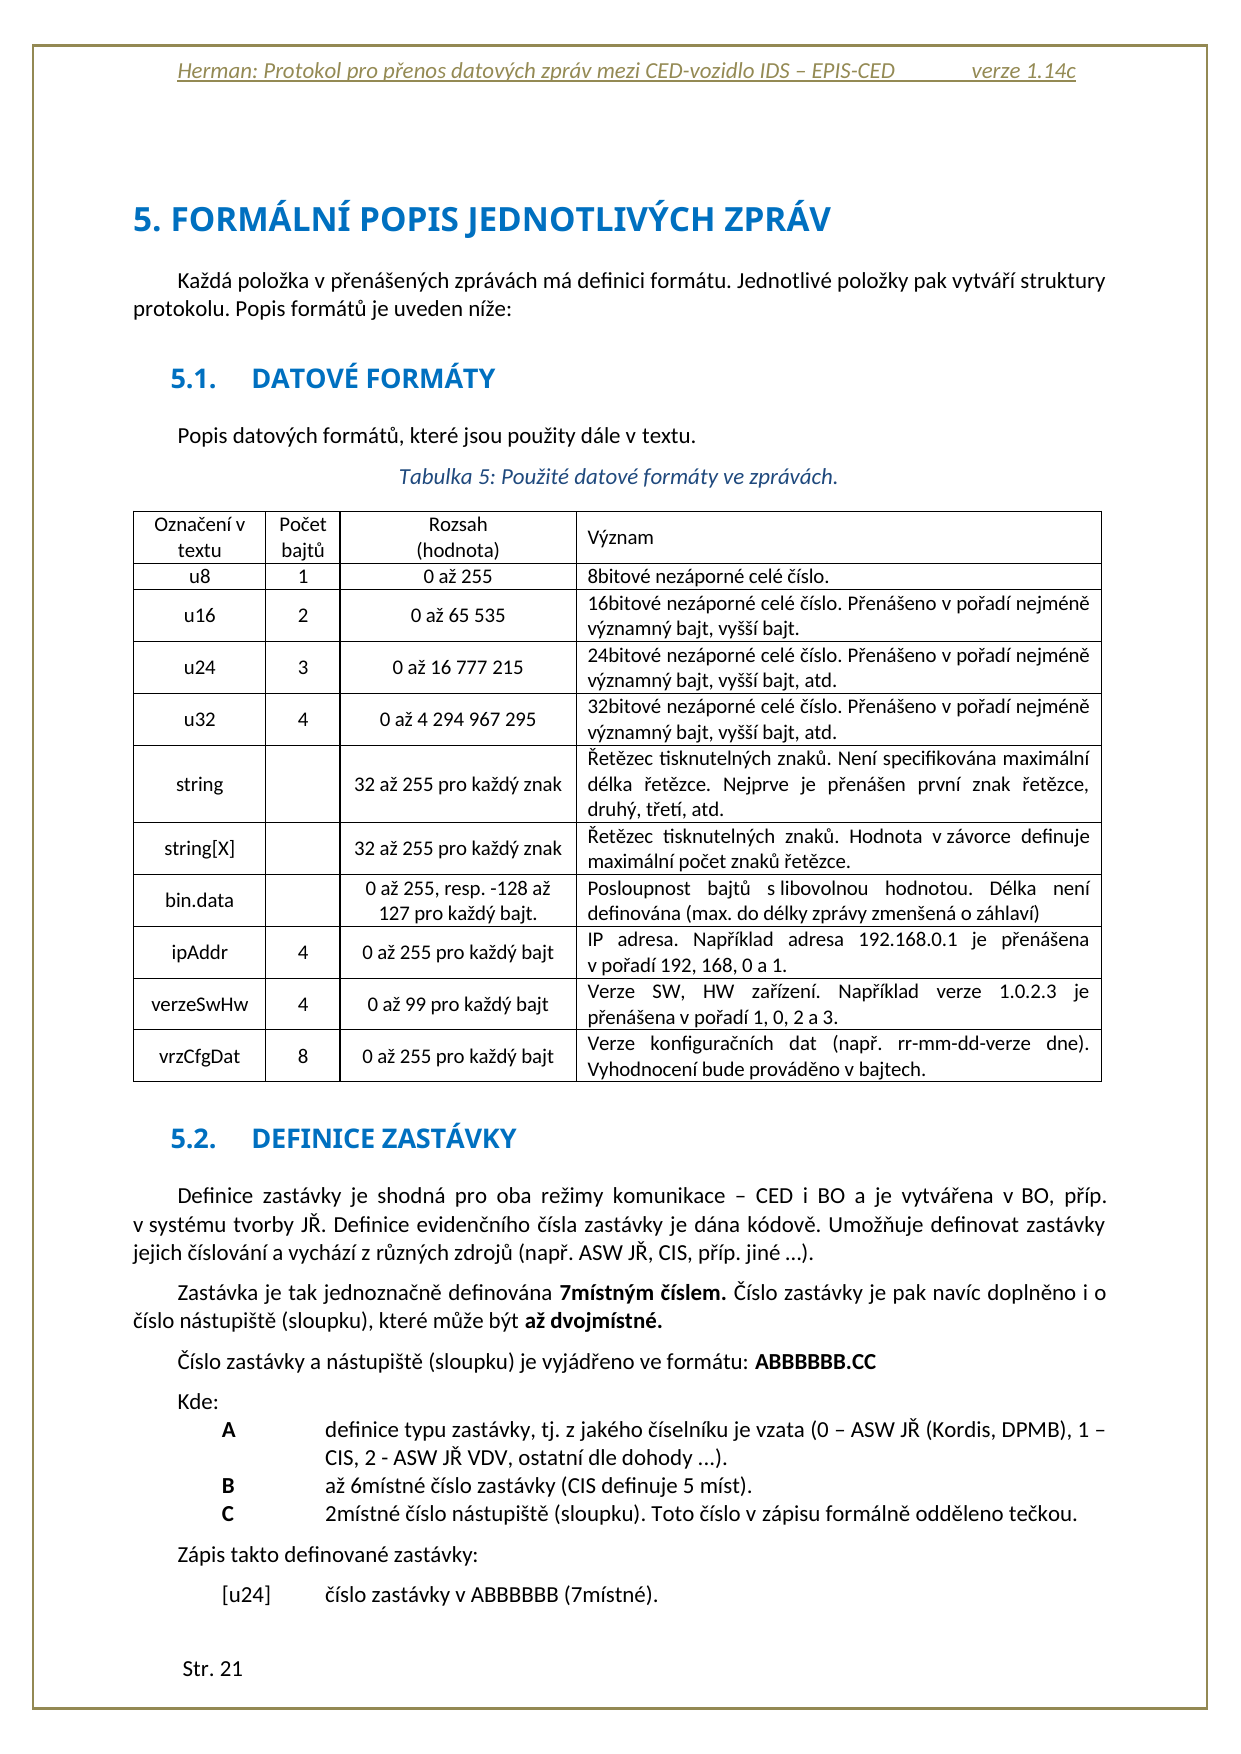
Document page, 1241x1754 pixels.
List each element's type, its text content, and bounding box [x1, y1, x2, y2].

text Každá položka v přenášených zprávách má definici formátu. Jednotlivé položky pak vytváří struktury protokolu. Popis formátů je uveden níže: [133, 266, 1107, 322]
table_header Rozsah (hodnota) [341, 512, 576, 562]
text Číslo zastávky a nástupiště (sloupku) je vyjádřeno ve formátu: ABBBBBB.CC [133, 1347, 1107, 1375]
table_cell 24bitové nezáporné celé číslo. Přenášeno v pořadí nejméně významný bajt, vyšší bajt, atd. [577, 642, 1101, 693]
table_cell 1 [266, 564, 339, 589]
table_cell IP adresa. Například adresa 192.168.0.1 je přenášena v pořadí 192, 168, 0 a 1. [577, 927, 1101, 977]
table_cell bin.data [134, 875, 265, 926]
table_cell 0 až 65 535 [341, 590, 576, 641]
text Zápis takto definované zastávky: [133, 1540, 1107, 1568]
table_cell Verze SW, HW zařízení. Například verze 1.0.2.3 je přenášena v pořadí 1, 0, 2 a 3. [577, 979, 1101, 1029]
table_cell [266, 746, 339, 822]
table_cell 32bitové nezáporné celé číslo. Přenášeno v pořadí nejméně významný bajt, vyšší bajt, atd. [577, 694, 1101, 744]
table_cell Posloupnost bajtů s libovolnou hodnotou. Délka není definována (max. do délky zprávy zmenšená o záhlaví) [577, 875, 1101, 926]
table_cell 0 až 4 294 967 295 [341, 694, 576, 744]
subtitle Definice zastávky [170, 1120, 1107, 1157]
table_cell 0 až 255 pro každý bajt [341, 1030, 576, 1081]
table_cell 32 až 255 pro každý znak [341, 823, 576, 874]
table_cell 0 až 255 pro každý bajt [341, 927, 576, 977]
table_cell 8 [266, 1030, 339, 1081]
table_cell 0 až 16 777 215 [341, 642, 576, 693]
table_header Význam [577, 512, 1101, 562]
table_cell string[X] [134, 823, 265, 874]
table_cell 8bitové nezáporné celé číslo. [577, 564, 1101, 589]
text A definice typu zastávky, tj. z jakého číselníku je vzata (0 – ASW JŘ (Kordis, DPMB), 1 – CIS, 2 - ASW JŘ VDV, ostatní dle dohody ...). [222, 1415, 1107, 1471]
text Kde: [133, 1387, 1107, 1415]
table_cell 16bitové nezáporné celé číslo. Přenášeno v pořadí nejméně významný bajt, vyšší bajt. [577, 590, 1101, 641]
subtitle Formální popis jednotlivých zpráv [133, 195, 1107, 241]
table_cell 4 [266, 694, 339, 744]
table_cell vrzCfgDat [134, 1030, 265, 1081]
table_cell [266, 875, 339, 926]
text Tabulka 5: Použité datové formáty ve zprávách. [133, 462, 1107, 490]
table_cell 0 až 255, resp. -128 až 127 pro každý bajt. [341, 875, 576, 926]
table_cell u8 [134, 564, 265, 589]
text Popis datových formátů, které jsou použity dále v textu. [133, 421, 1107, 449]
table_cell [266, 823, 339, 874]
table_cell Řetězec tisknutelných znaků. Není specifikována maximální délka řetězce. Nejprve je přenášen první znak řetězce, druhý, třetí, atd. [577, 746, 1101, 822]
table_cell 4 [266, 979, 339, 1029]
table_cell u32 [134, 694, 265, 744]
table_cell 32 až 255 pro každý znak [341, 746, 576, 822]
text [u24] číslo zastávky v ABBBBBB (7místné). [222, 1580, 1107, 1608]
text C 2místné číslo nástupiště (sloupku). Toto číslo v zápisu formálně odděleno tečkou. [222, 1499, 1107, 1527]
table_cell 0 až 255 [341, 564, 576, 589]
table_cell ipAddr [134, 927, 265, 977]
table_cell 4 [266, 927, 339, 977]
text B až 6místné číslo zastávky (CIS definuje 5 míst). [222, 1471, 1107, 1499]
table_cell Verze konfiguračních dat (např. rr-mm-dd-verze dne). Vyhodnocení bude prováděno v bajtech. [577, 1030, 1101, 1081]
table_cell u16 [134, 590, 265, 641]
table_cell 2 [266, 590, 339, 641]
table_header Označení v textu [134, 512, 265, 562]
table_cell Řetězec tisknutelných znaků. Hodnota v závorce definuje maximální počet znaků řetězce. [577, 823, 1101, 874]
table_cell verzeSwHw [134, 979, 265, 1029]
table_cell 3 [266, 642, 339, 693]
table_header Počet bajtů [266, 512, 339, 562]
table_cell 0 až 99 pro každý bajt [341, 979, 576, 1029]
table_cell string [134, 746, 265, 822]
table_cell u24 [134, 642, 265, 693]
text Zastávka je tak jednoznačně definována 7místným číslem. Číslo zastávky je pak navíc doplněno i o číslo nástupiště (sloupku), které může být až dvojmístné. [133, 1278, 1107, 1334]
subtitle Datové formáty [170, 359, 1107, 396]
text Definice zastávky je shodná pro oba režimy komunikace – CED i BO a je vytvářena v BO, příp. v systému tvorby JŘ. Definice evidenčního čísla zastávky je dána kódově. Umožňuje definovat zastávky jejich číslování a vychází z různých zdrojů (např. ASW JŘ, CIS, příp. jiné …). [133, 1182, 1107, 1266]
